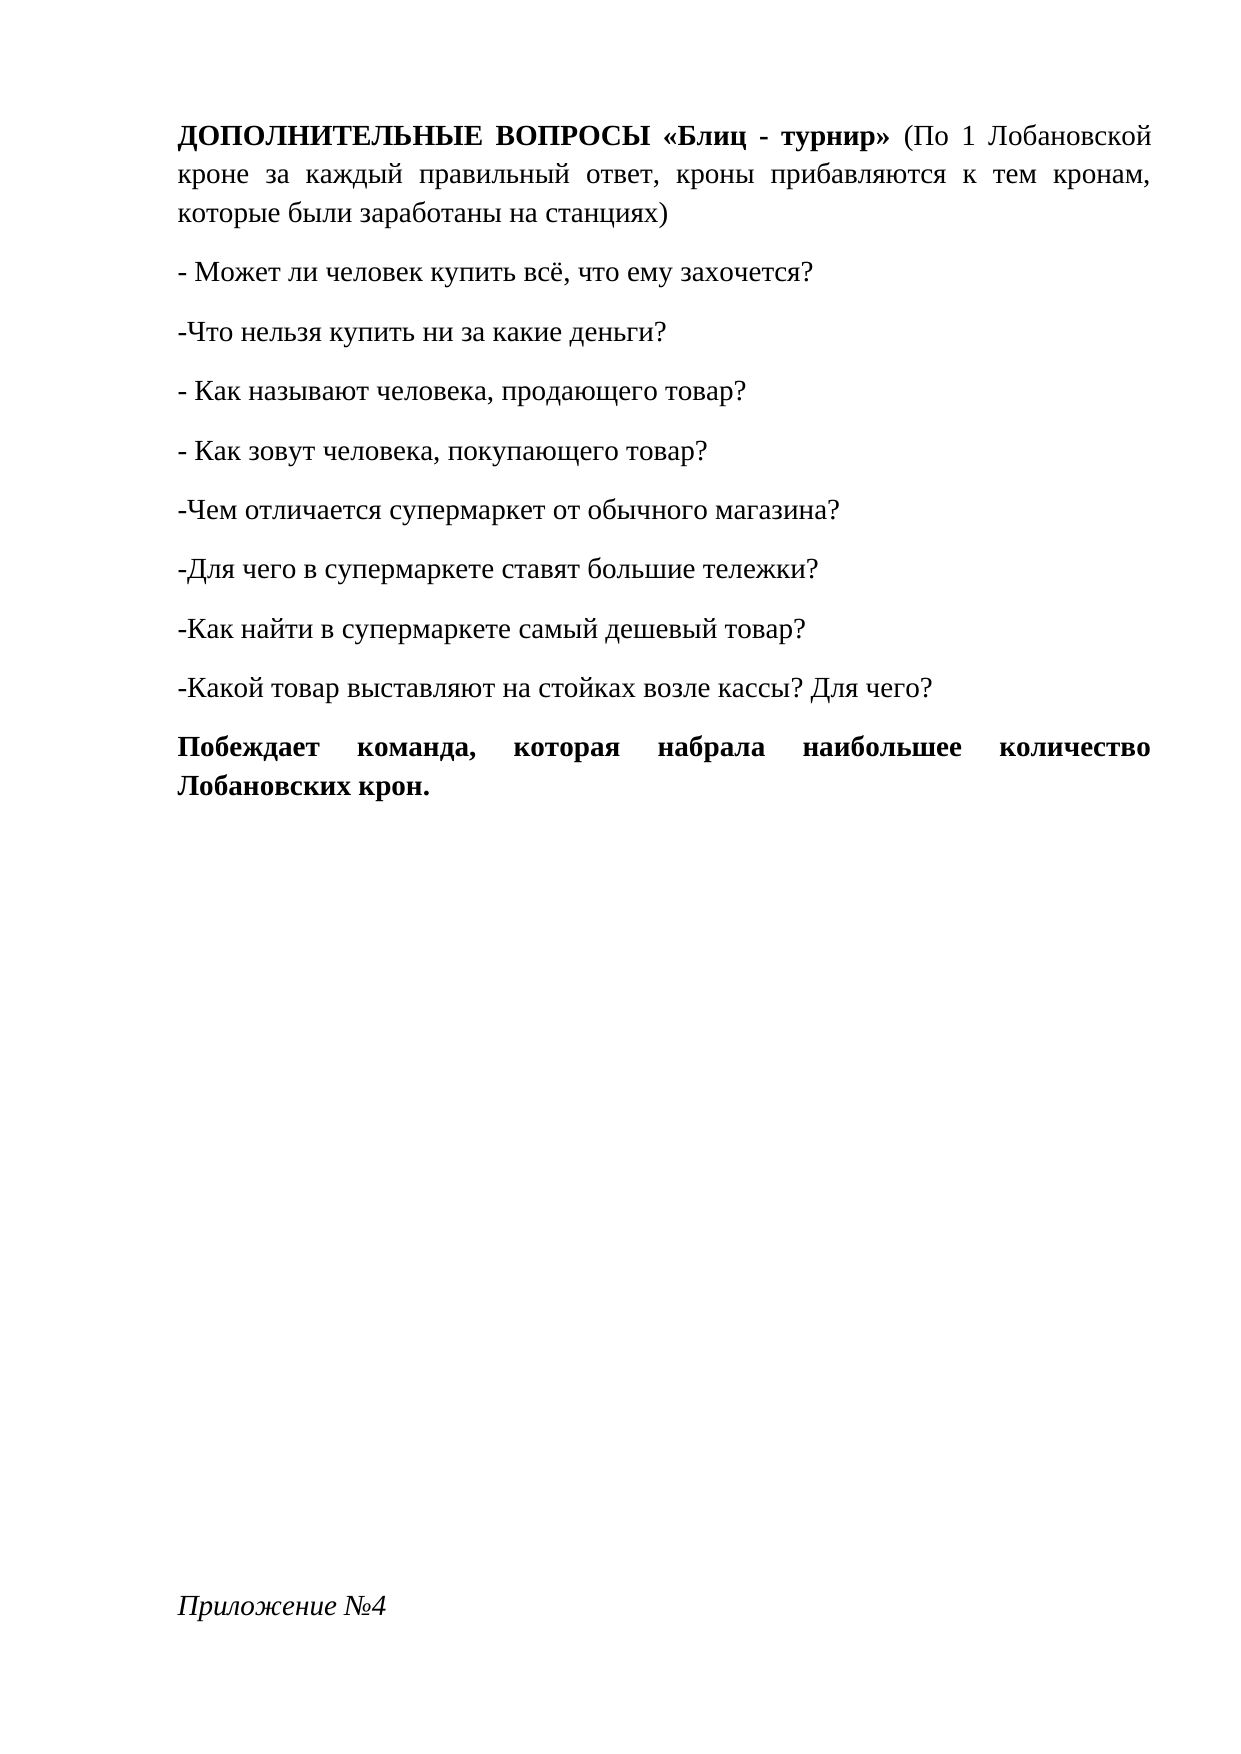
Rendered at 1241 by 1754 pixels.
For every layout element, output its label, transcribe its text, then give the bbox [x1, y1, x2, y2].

text ДОПОЛНИТЕЛЬНЫЕ ВОПРОСЫ «Блиц - турнир» (По 1 Лобановской кроне за каждый правильный ответ, кроны прибавляются к тем кронам, которые были заработаны на станциях) [177, 118, 1152, 229]
text -Для чего в супермаркете ставят большие тележки? [177, 551, 1152, 585]
text Побеждает команда, которая набрала наибольшее количество Лобановских крон. [177, 729, 1152, 802]
text -Как найти в супермаркете самый дешевый товар? [177, 611, 1152, 644]
text - Как называют человека, продающего товар? [177, 373, 1152, 407]
text -Чем отличается супермаркет от обычного магазина? [177, 492, 1152, 526]
text - Может ли человек купить всё, что ему захочется? [177, 254, 1152, 288]
text - Как зовут человека, покупающего товар? [177, 433, 1152, 466]
text -Что нельзя купить ни за какие деньги? [177, 314, 1152, 347]
text -Какой товар выставляют на стойках возле кассы? Для чего? [177, 670, 1152, 704]
text Приложение №4 [177, 1588, 1152, 1622]
